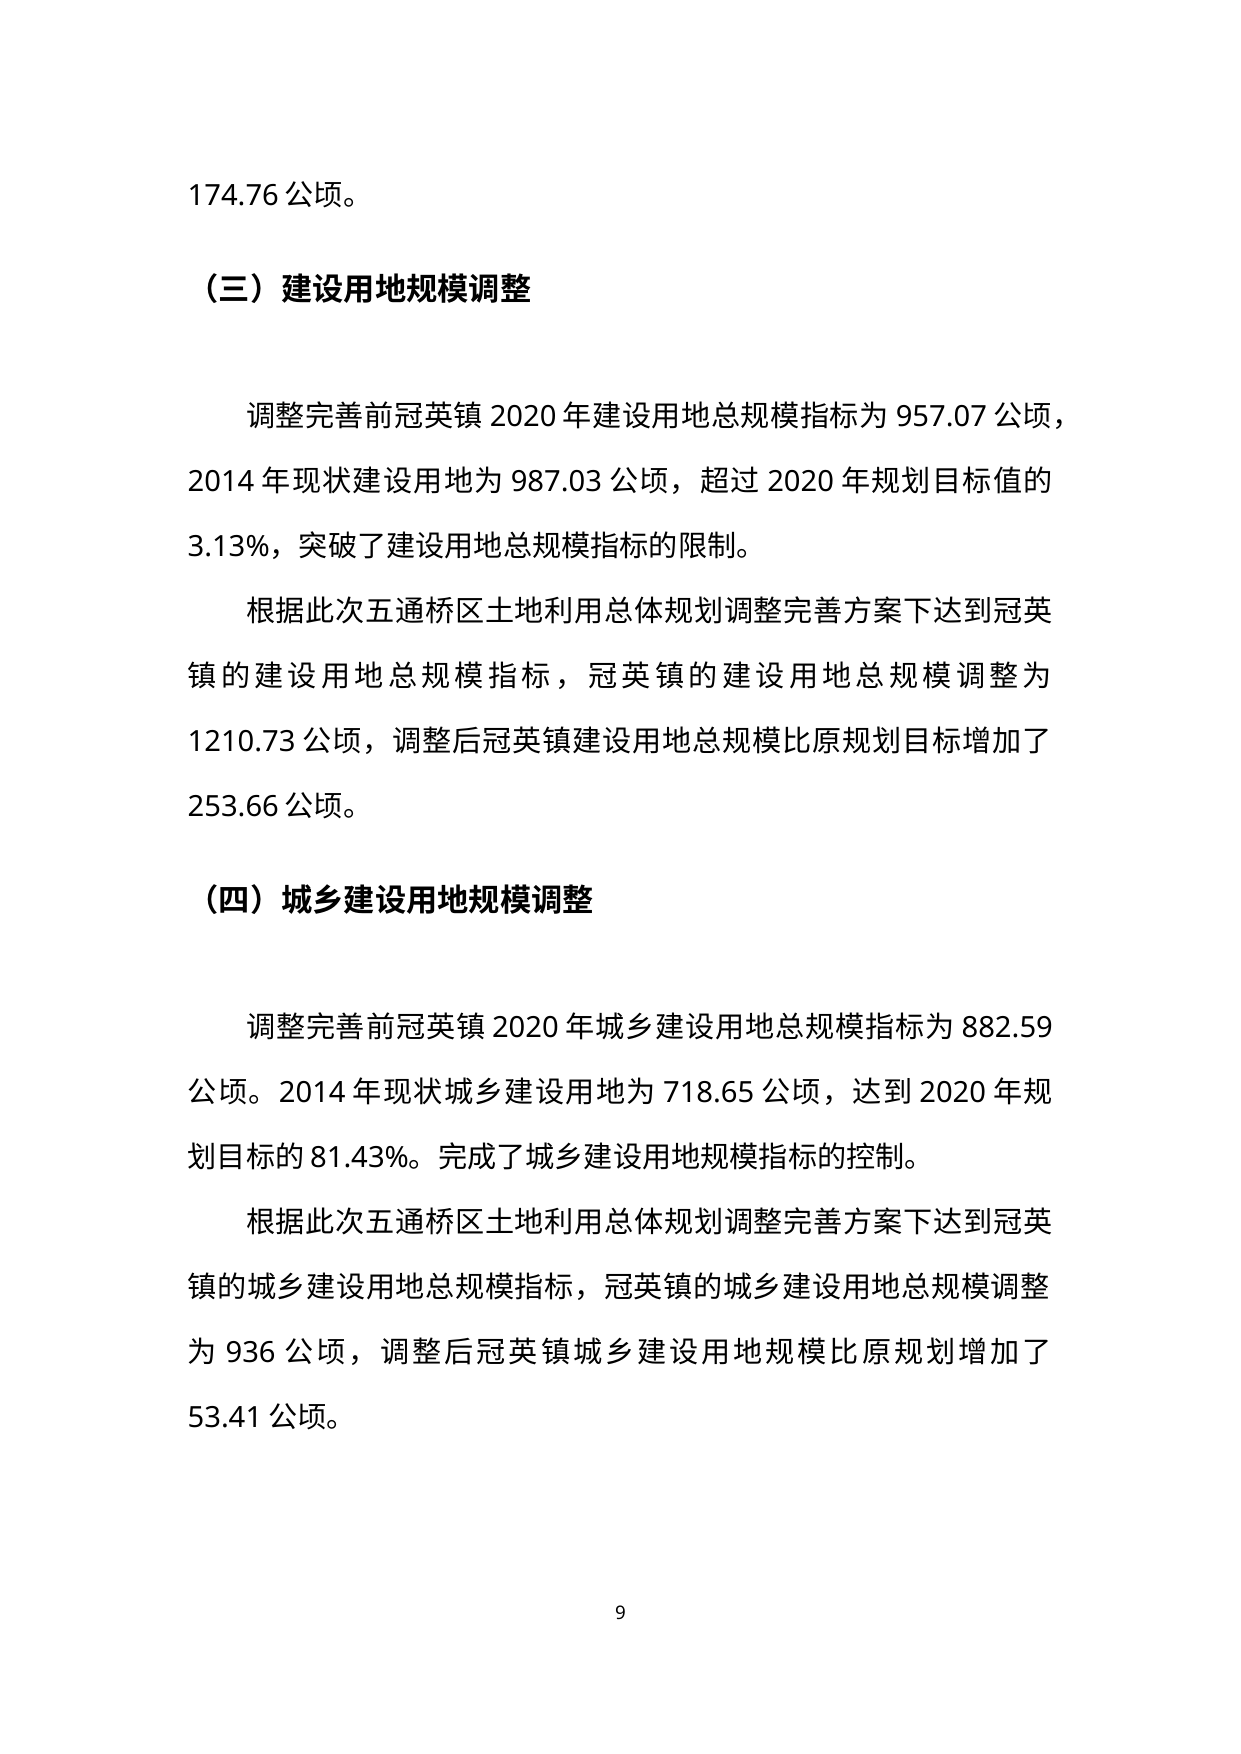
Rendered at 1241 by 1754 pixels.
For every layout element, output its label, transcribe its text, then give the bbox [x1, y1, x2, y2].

subtitle （四）城乡建设用地规模调整 [187, 865, 1053, 930]
text 根据此次五通桥区土地利用总体规划调整完善方案下达到冠英镇的城乡建设用地总规模指标，冠英镇的城乡建设用地总规模调整为936公顷，调整后冠英镇城乡建设用地规模比原规划增加了53.41公顷。 [187, 1187, 1053, 1447]
text 调整完善前冠英镇2020年建设用地总规模指标为957.07公顷，2014年现状建设用地为987.03公顷，超过2020年规划目标值的3.13%，突破了建设用地总规模指标的限制。 [187, 381, 1053, 576]
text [187, 160, 1053, 225]
subtitle （三）建设用地规模调整 [187, 254, 1053, 319]
text 根据此次五通桥区土地利用总体规划调整完善方案下达到冠英镇的建设用地总规模指标，冠英镇的建设用地总规模调整为1210.73公顷，调整后冠英镇建设用地总规模比原规划目标增加了253.66公顷。 [187, 576, 1053, 836]
text 调整完善前冠英镇2020年城乡建设用地总规模指标为882.59公顷。2014年现状城乡建设用地为718.65公顷，达到2020年规划目标的81.43%。完成了城乡建设用地规模指标的控制。 [187, 992, 1053, 1187]
